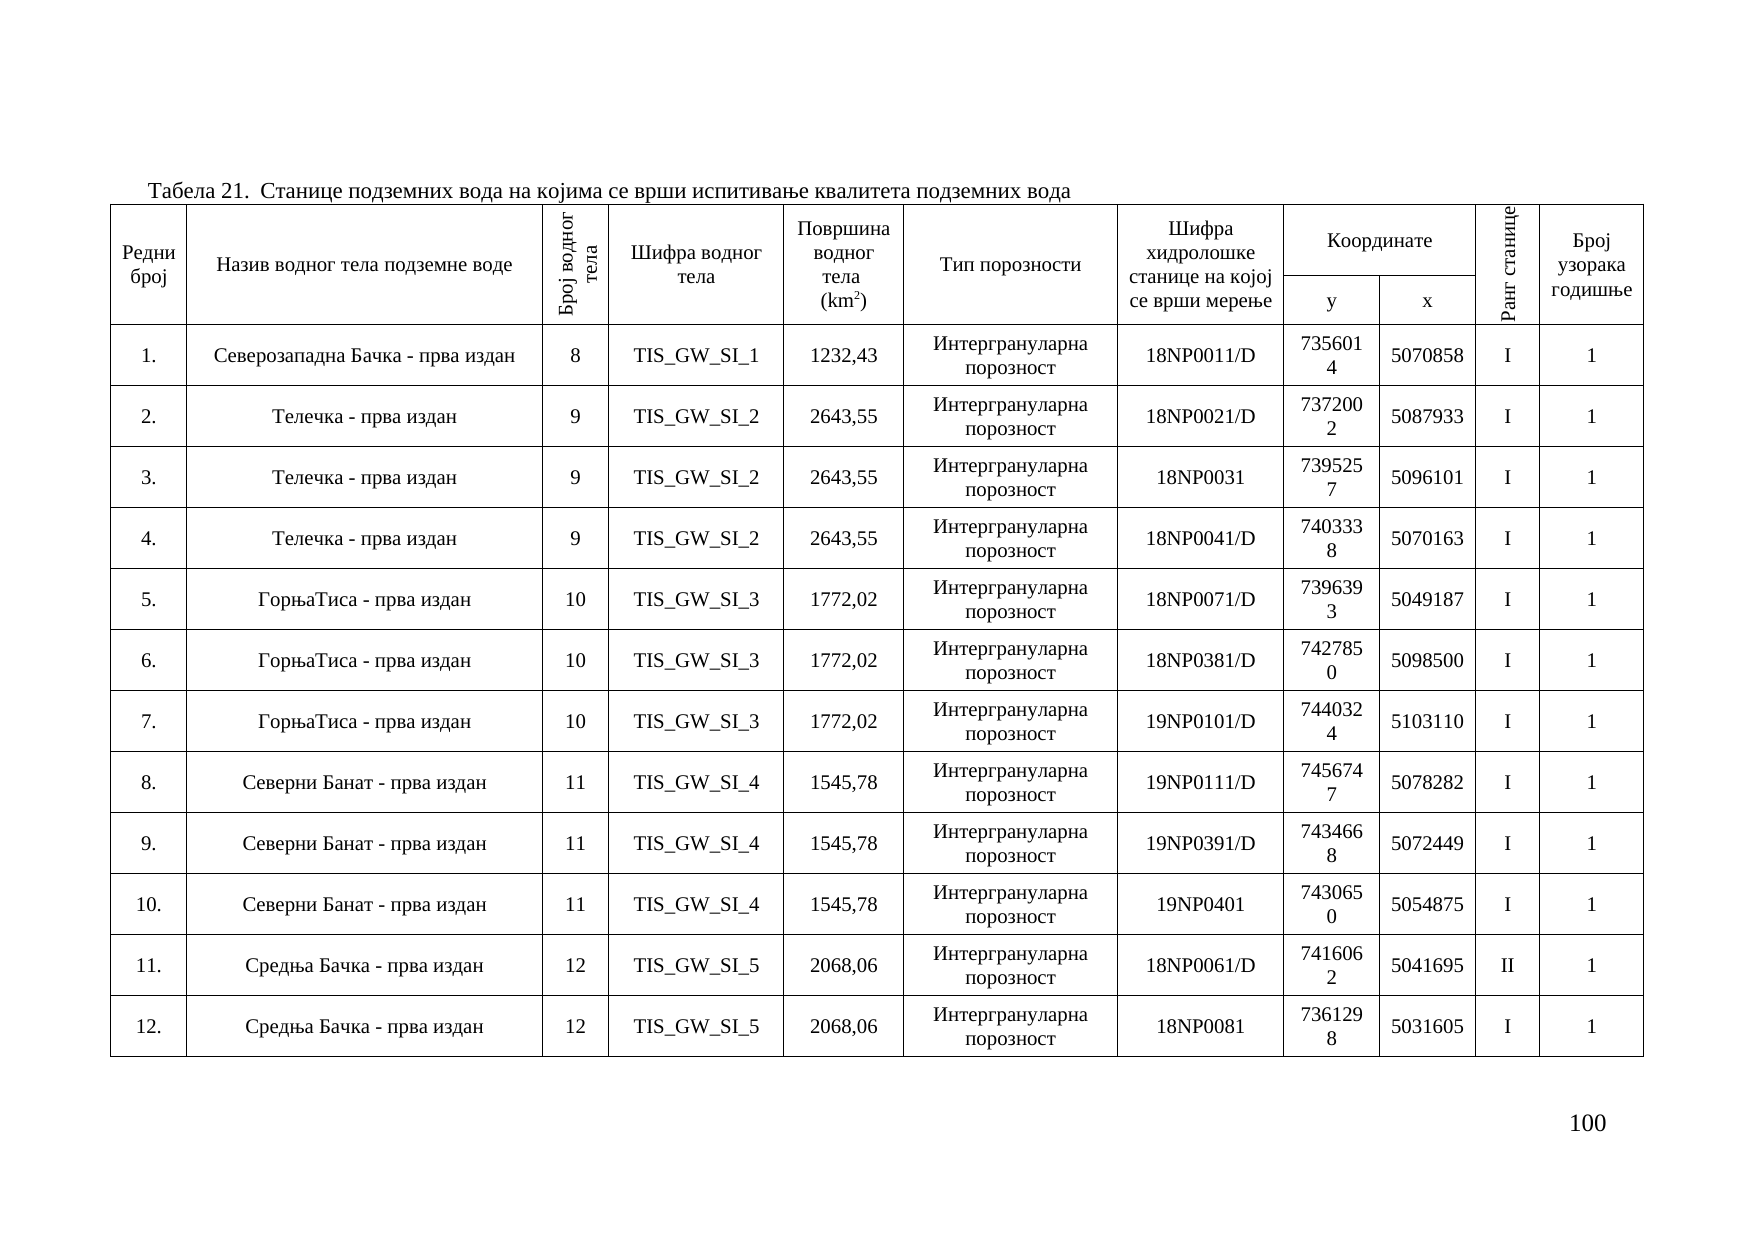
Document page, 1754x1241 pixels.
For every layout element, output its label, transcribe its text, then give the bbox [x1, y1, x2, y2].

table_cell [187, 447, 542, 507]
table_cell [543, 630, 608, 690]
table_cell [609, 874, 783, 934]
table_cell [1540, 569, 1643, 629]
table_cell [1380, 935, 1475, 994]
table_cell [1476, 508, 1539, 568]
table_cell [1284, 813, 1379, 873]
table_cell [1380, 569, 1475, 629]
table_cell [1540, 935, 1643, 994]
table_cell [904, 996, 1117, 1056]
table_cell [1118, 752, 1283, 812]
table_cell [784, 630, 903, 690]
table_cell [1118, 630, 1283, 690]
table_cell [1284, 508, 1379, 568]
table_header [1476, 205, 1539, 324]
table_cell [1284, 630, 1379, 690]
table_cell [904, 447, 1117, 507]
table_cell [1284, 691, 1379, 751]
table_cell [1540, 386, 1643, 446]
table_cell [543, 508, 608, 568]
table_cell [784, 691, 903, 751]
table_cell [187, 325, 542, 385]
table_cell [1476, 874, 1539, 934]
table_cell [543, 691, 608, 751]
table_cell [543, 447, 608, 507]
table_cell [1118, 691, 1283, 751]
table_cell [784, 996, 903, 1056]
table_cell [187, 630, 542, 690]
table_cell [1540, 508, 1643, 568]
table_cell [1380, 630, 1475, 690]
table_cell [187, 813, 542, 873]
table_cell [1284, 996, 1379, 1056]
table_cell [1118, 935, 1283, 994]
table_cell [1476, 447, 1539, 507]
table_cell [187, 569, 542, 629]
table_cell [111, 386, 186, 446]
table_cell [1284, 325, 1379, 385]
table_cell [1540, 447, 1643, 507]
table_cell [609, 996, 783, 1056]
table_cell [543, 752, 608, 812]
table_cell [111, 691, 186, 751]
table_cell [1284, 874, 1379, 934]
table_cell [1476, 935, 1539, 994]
text Табела 21. Станице подземних вода на којима се врши испитивање квалитета подземних вода [148, 177, 1606, 203]
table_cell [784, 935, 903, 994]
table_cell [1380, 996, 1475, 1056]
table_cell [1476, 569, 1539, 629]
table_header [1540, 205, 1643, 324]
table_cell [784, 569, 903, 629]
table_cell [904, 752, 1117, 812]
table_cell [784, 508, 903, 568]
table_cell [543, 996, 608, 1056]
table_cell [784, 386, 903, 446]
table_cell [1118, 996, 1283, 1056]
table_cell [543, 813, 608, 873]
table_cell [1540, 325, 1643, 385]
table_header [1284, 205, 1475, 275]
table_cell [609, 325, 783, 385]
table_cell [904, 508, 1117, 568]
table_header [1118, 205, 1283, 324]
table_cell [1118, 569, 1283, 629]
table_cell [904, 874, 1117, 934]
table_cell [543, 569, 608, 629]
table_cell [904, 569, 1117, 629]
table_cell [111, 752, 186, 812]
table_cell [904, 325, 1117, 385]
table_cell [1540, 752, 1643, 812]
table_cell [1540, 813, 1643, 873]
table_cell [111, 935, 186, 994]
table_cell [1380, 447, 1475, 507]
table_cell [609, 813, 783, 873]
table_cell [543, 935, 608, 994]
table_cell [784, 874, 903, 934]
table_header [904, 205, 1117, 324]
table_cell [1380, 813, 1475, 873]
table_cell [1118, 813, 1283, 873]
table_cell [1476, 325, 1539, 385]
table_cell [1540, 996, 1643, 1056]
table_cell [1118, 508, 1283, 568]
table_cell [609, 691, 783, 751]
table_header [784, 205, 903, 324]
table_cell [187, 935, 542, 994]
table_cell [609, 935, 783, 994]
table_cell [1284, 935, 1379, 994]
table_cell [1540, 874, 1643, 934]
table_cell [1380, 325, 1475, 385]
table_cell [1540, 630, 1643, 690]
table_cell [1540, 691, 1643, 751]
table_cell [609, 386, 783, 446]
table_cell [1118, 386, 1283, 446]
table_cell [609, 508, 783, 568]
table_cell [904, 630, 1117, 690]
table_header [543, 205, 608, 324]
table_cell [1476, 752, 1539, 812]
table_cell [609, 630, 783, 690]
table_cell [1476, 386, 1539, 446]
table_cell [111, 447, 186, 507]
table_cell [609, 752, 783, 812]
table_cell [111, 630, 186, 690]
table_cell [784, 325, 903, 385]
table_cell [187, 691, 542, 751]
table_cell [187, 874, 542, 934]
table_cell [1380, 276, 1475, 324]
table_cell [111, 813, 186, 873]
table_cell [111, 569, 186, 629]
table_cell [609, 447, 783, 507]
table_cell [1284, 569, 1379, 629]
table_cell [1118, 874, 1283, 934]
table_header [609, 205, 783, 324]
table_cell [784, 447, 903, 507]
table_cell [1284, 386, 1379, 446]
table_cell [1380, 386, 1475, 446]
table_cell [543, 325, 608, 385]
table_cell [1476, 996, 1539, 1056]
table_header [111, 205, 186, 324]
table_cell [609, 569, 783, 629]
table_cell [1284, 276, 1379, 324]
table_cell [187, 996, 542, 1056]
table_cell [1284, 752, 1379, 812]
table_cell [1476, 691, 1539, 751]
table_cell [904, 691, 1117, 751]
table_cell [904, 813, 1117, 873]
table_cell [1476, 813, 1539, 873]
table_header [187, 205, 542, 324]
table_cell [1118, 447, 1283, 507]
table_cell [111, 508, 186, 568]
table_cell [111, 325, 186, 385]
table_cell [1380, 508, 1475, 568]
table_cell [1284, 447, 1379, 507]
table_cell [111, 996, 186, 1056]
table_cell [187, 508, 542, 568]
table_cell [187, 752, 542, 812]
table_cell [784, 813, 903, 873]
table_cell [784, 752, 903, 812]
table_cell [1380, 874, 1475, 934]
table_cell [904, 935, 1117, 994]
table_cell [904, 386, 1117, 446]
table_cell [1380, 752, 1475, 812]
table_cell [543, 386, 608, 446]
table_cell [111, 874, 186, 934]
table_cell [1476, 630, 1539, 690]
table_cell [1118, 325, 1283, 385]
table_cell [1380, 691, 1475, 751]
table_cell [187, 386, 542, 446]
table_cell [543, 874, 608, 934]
